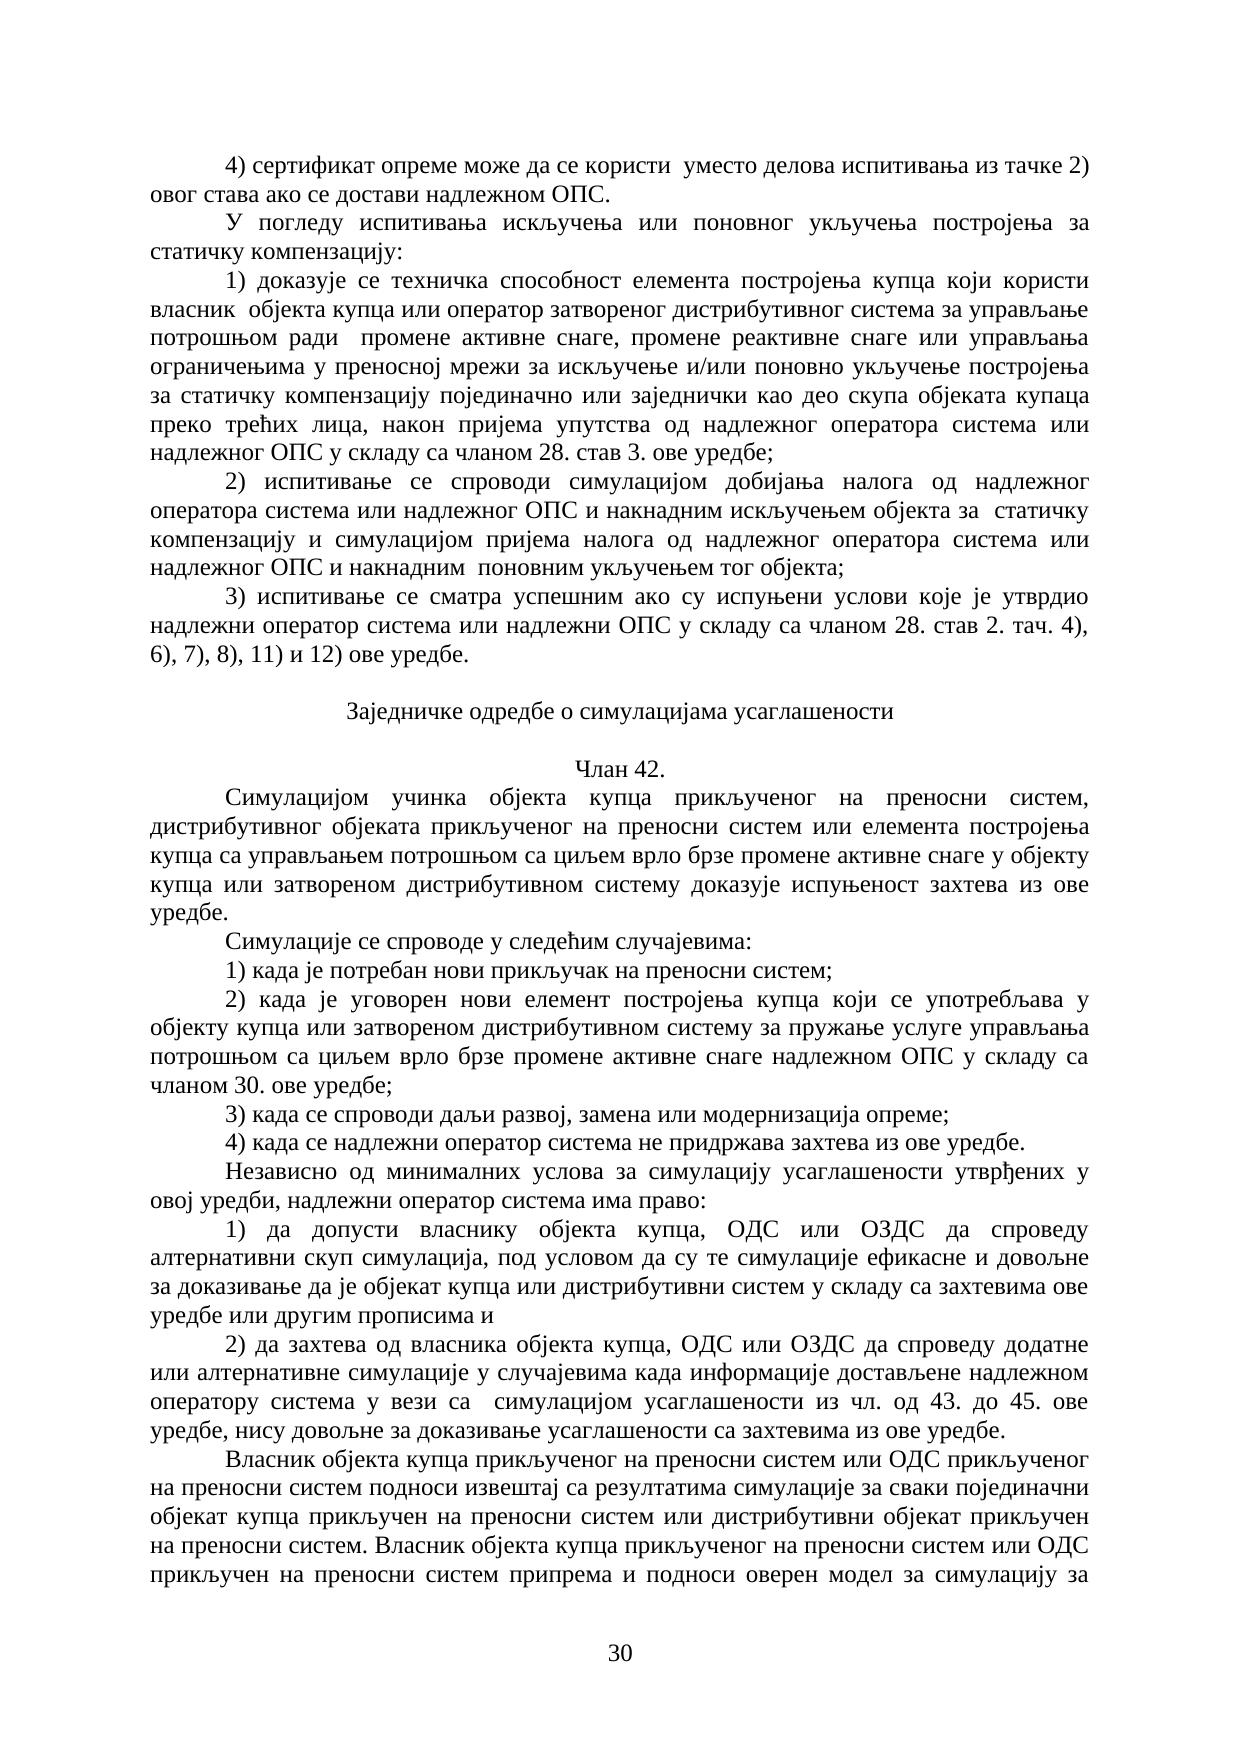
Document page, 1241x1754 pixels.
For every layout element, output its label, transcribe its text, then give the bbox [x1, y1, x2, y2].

text 3) када се спроводи даљи развој, замена или модернизација опреме; [150, 1099, 1090, 1127]
text 3) испитивање се сматра успешним ако су испуњени услови које је утврдио надлежни оператор система или надлежни ОПС у складу са чланом 28. став 2. тач. 4), 6), 7), 8), 11) и 12) ове уредбе. [150, 581, 1090, 667]
text 1) када је потребан нови прикључак на преносни систем; [150, 955, 1090, 984]
text Заједничке одредбе о симулацијама усаглашености [150, 696, 1090, 725]
text Члан 42. [150, 754, 1090, 782]
text Симулације се спроводе у следећим случајевима: [150, 926, 1090, 955]
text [150, 1444, 1090, 1587]
text 4) када се надлежни оператор система не придржава захтева из ове уредбе. [150, 1127, 1090, 1156]
text 2) да захтева од власника објекта купца, ОДС или ОЗДС да спроведу додатне или алтернативне симулације у случајевима када информације достављене надлежном оператору система у вези са симулацијом усаглашености из чл. од 43. до 45. ове уредбе, нису довољне за доказивање усаглашености са захтевима из ове уредбе. [150, 1329, 1090, 1444]
text Симулацијом учинка објекта купца прикљученог на преносни систем, дистрибутивног објеката прикљученог на преносни систем или елемента постројења купца са управљањем потрошњом са циљем врло брзе промене активне снаге у објекту купца или затвореном дистрибутивном систему доказује испуњеност захтева из ове уредбе. [150, 782, 1090, 926]
text Независно од минималних услова за симулацију усаглашености утврђених у овој уредби, надлежни оператор система има право: [150, 1156, 1090, 1214]
text У погледу испитивања искључења или поновног укључења постројења за статичку компензацију: [150, 207, 1090, 265]
text 2) испитивање се спроводи симулацијом добијања налога од надлежног оператора система или надлежног ОПС и накнадним искључењем објекта за статичку компензацију и симулацијом пријема налога од надлежног оператора система или надлежног ОПС и накнадним поновним укључењем тог објекта; [150, 466, 1090, 581]
text 4) сертификат опреме може да се користи уместо делова испитивања из тачке 2) овог става ако се достави надлежном ОПС. [150, 150, 1090, 207]
text 2) када је уговорен нови елемент постројења купца који се употребљава у објекту купца или затвореном дистрибутивном систему за пружање услуге управљања потрошњом са циљем врло брзе промене активне снаге надлежном ОПС у складу са чланом 30. ове уредбе; [150, 984, 1090, 1099]
text 1) да допусти власнику објекта купца, ОДС или ОЗДС да спроведу алтернативни скуп симулација, под условом да су те симулације ефикасне и довољне за доказивање да је објекат купца или дистрибутивни систем у складу са захтевима ове уредбе или другим прописима и [150, 1214, 1090, 1329]
text 1) доказује се техничка способност елемента постројења купца који користи власник објекта купца или оператор затвореног дистрибутивног система за управљање потрошњом ради промене активне снаге, промене реактивне снаге или управљања ограничењима у преносној мрежи за искључење и/или поновно укључење постројења за статичку компензацију појединачно или заједнички као део скупа објеката купаца преко трећих лица, након пријема упутства од надлежног оператора система или надлежног ОПС у складу са чланом 28. став 3. ове уредбе; [150, 265, 1090, 466]
